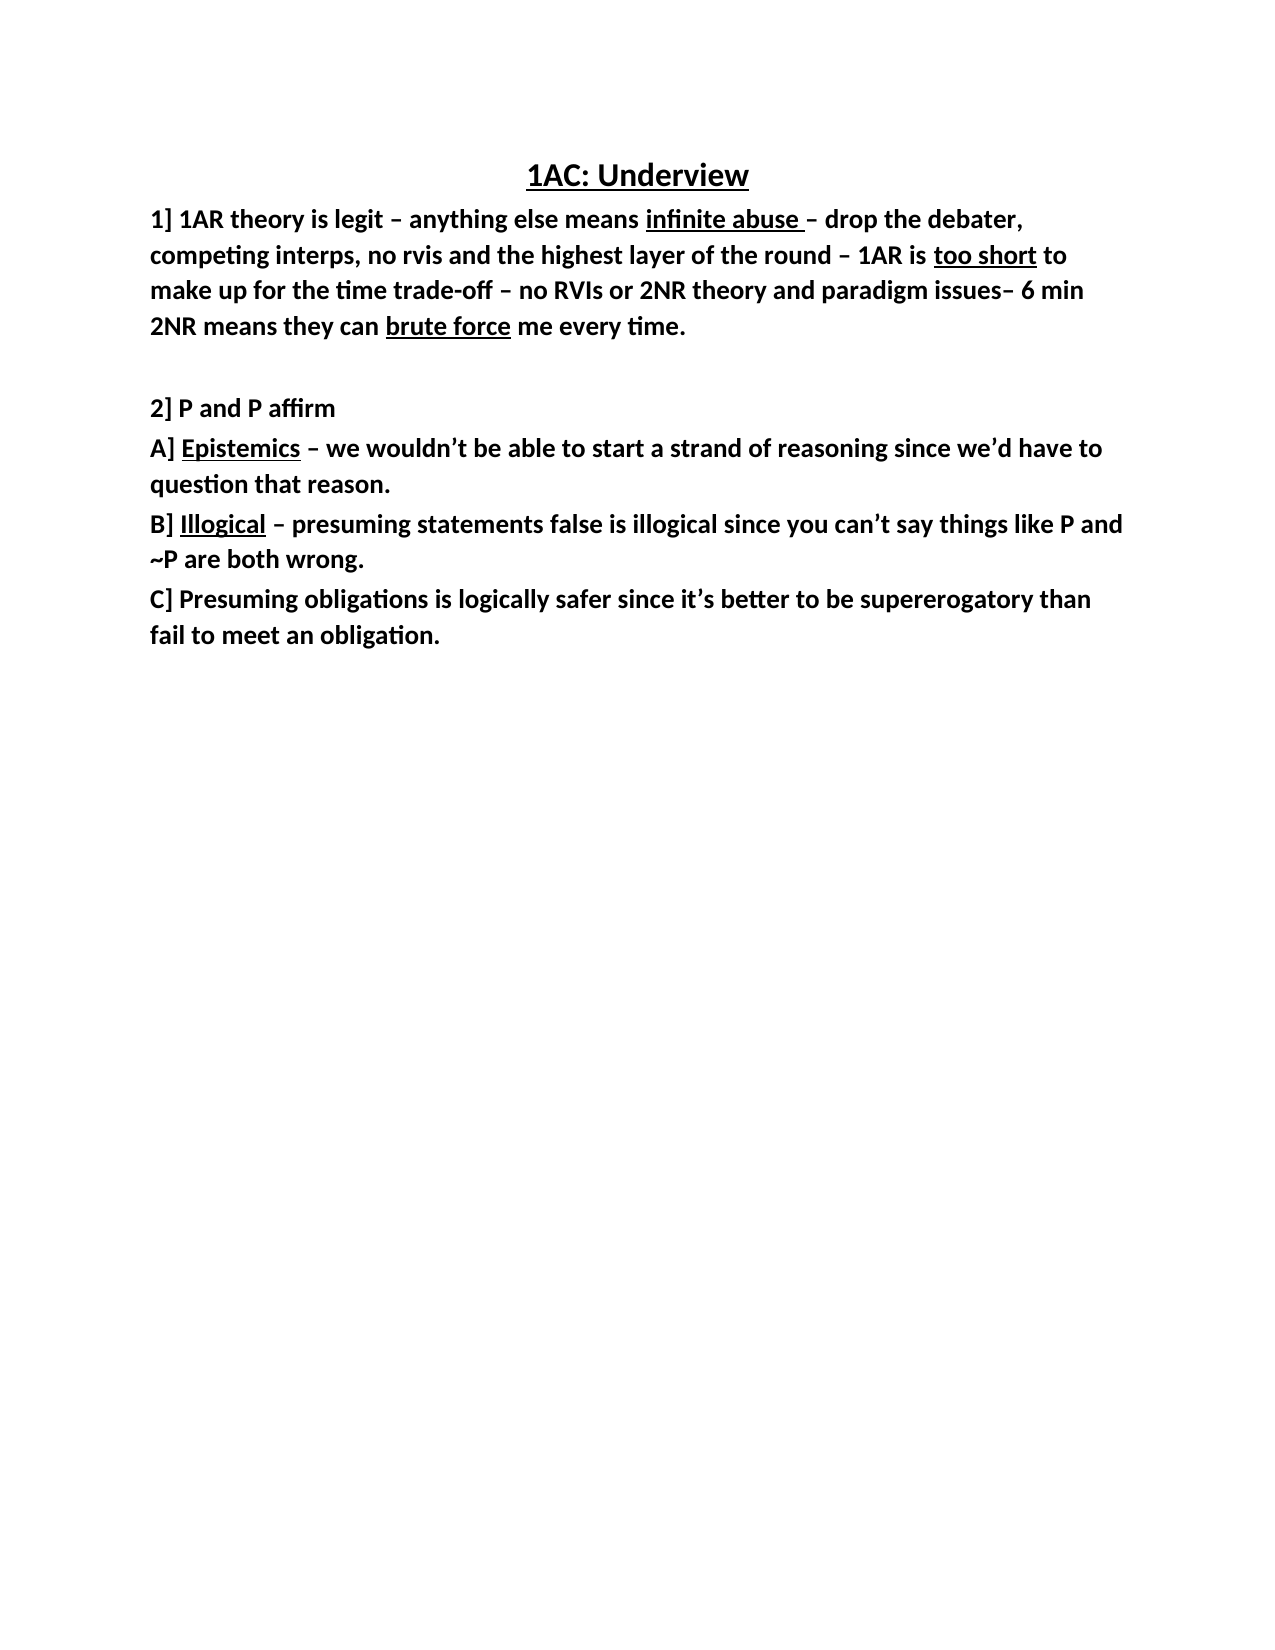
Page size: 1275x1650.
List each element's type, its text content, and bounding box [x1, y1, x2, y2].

subtitle 1] 1AR theory is legit – anything else means infinite abuse – drop the debater, competing interps, no rvis and the highest layer of the round – 1AR is too short to make up for the time trade-off – no RVIs or 2NR theory and paradigm issues– 6 min 2NR means they can brute force me every time. [150, 202, 1125, 342]
subtitle A] Epistemics – we wouldn’t be able to start a strand of reasoning since we’d have to question that reason. [150, 431, 1125, 500]
subtitle B] Illogical – presuming statements false is illogical since you can’t say things like P and ~P are both wrong. [150, 507, 1125, 576]
subtitle 1AC: Underview [150, 154, 1125, 195]
subtitle 2] P and P affirm [150, 392, 1125, 425]
subtitle C] Presuming obligations is logically safer since it’s better to be supererogatory than fail to meet an obligation. [150, 582, 1125, 651]
